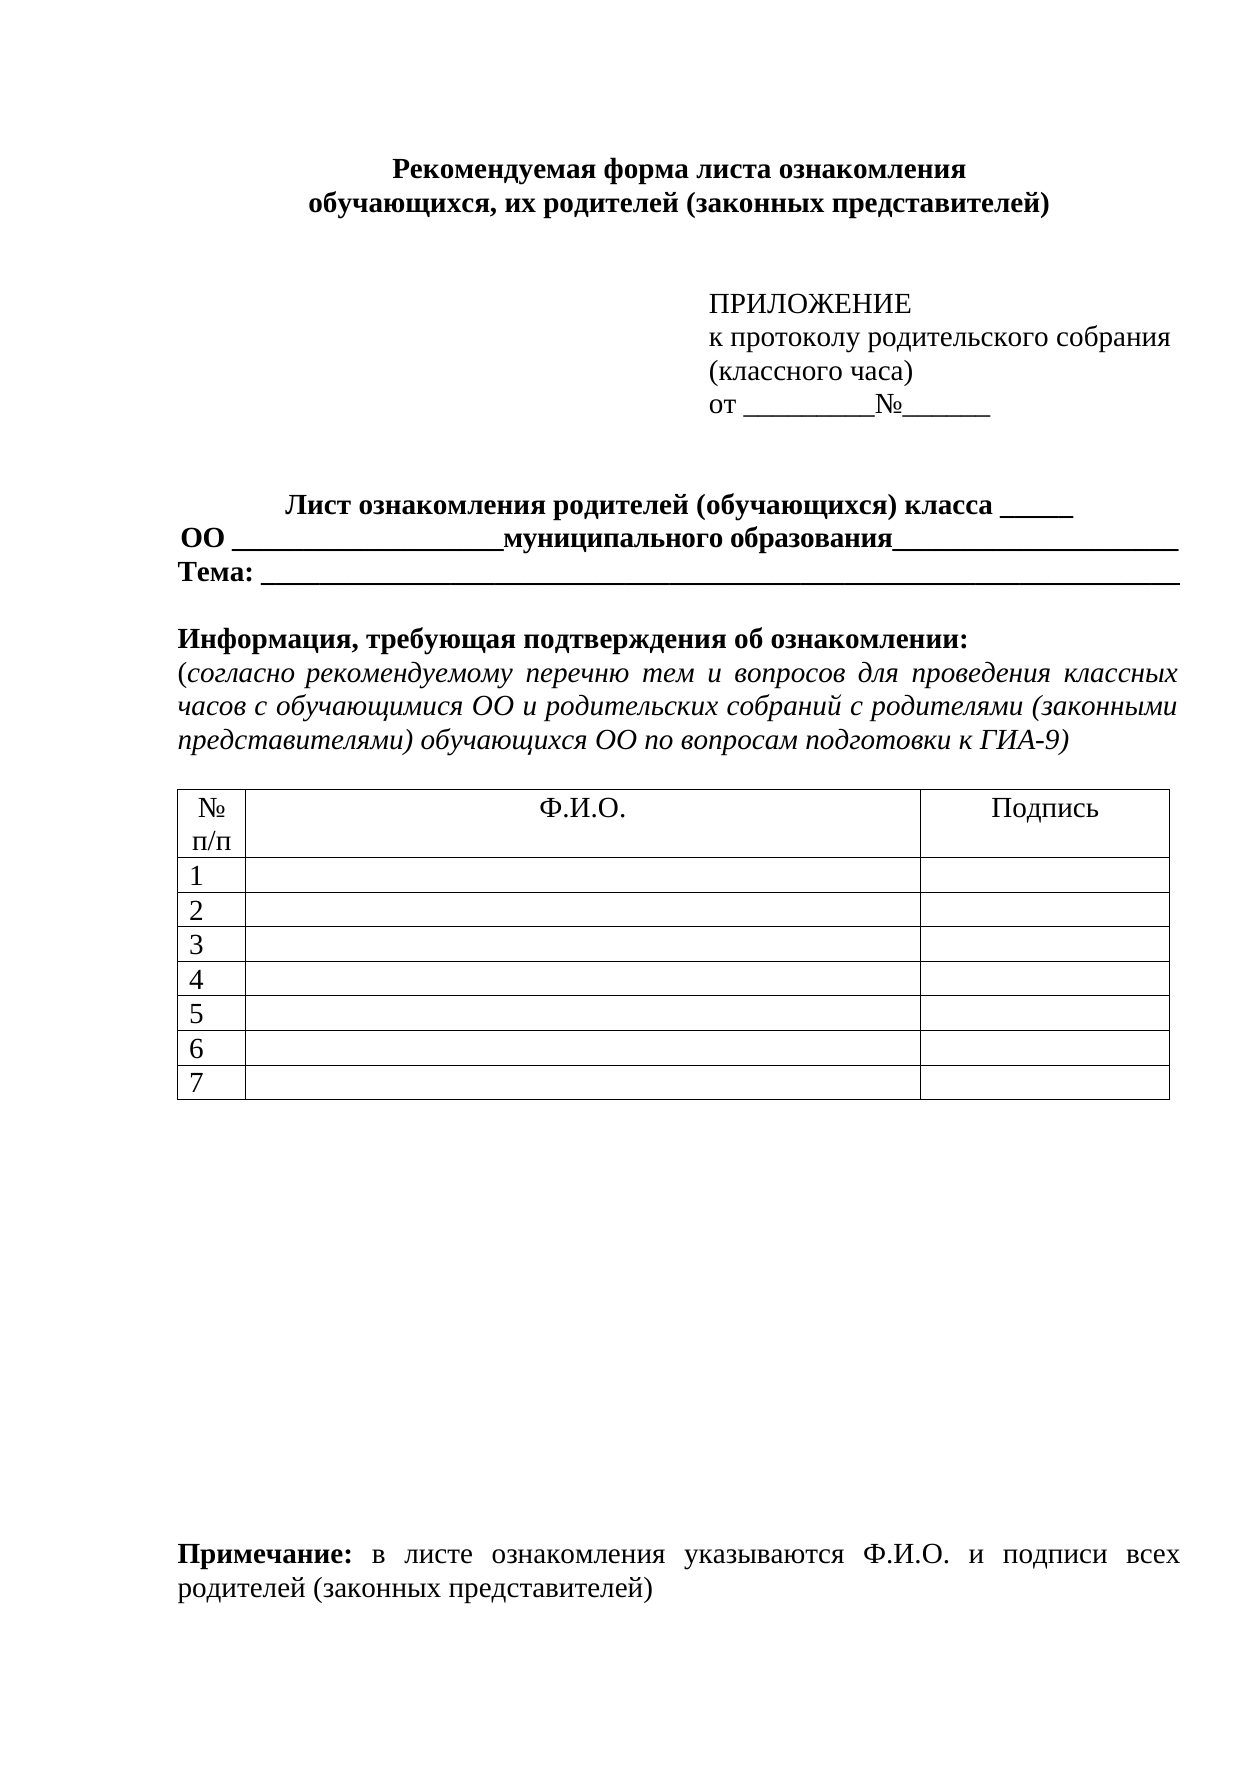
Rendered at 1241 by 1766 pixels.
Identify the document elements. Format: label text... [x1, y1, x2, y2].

table_cell [246, 893, 920, 926]
text Информация, требующая подтверждения об ознакомлении: [177, 621, 1181, 655]
table_cell [921, 893, 1169, 926]
table_cell [921, 927, 1169, 961]
table_cell 6 [178, 1031, 245, 1064]
table_header Подпись [921, 790, 1169, 857]
text к протоколу родительского собрания [709, 319, 1181, 353]
table_cell [246, 996, 920, 1030]
table_cell 1 [178, 858, 245, 892]
table_header Ф.И.О. [246, 790, 920, 857]
text от _________№______ [709, 386, 1181, 420]
table_cell [921, 1031, 1169, 1064]
text ПРИЛОЖЕНИЕ [709, 286, 1181, 319]
table_cell [246, 1066, 920, 1099]
table_cell [246, 1031, 920, 1064]
text (согласно рекомендуемому перечню тем и вопросов для проведения классных часов с обучающимися ОО и родительских собраний с родителями (законными представителями) обучающихся ОО по вопросам подготовки к ГИА-9) [177, 655, 1181, 755]
table_cell 5 [178, 996, 245, 1030]
table_cell [921, 1066, 1169, 1099]
table_cell [246, 927, 920, 961]
text Тема: _______________________________________________________________ [177, 554, 1181, 588]
table_cell [921, 962, 1169, 995]
table_cell 2 [178, 893, 245, 926]
text ОО ___________________муниципального образования____________________ [177, 521, 1181, 554]
text Лист ознакомления родителей (обучающихся) класса _____ [177, 487, 1181, 521]
text Примечание: в листе ознакомления указываются Ф.И.О. и подписи всех родителей (законных представителей) [177, 1536, 1181, 1603]
table_cell [921, 996, 1169, 1030]
text (классного часа) [709, 353, 1181, 386]
table_cell 7 [178, 1066, 245, 1099]
table_cell [246, 962, 920, 995]
table_cell 3 [178, 927, 245, 961]
text Рекомендуемая форма листа ознакомления обучающихся, их родителей (законных представителей) [177, 152, 1181, 219]
table_cell [921, 858, 1169, 892]
table_cell 4 [178, 962, 245, 995]
table_header № п/п [178, 790, 245, 857]
table_cell [246, 858, 920, 892]
